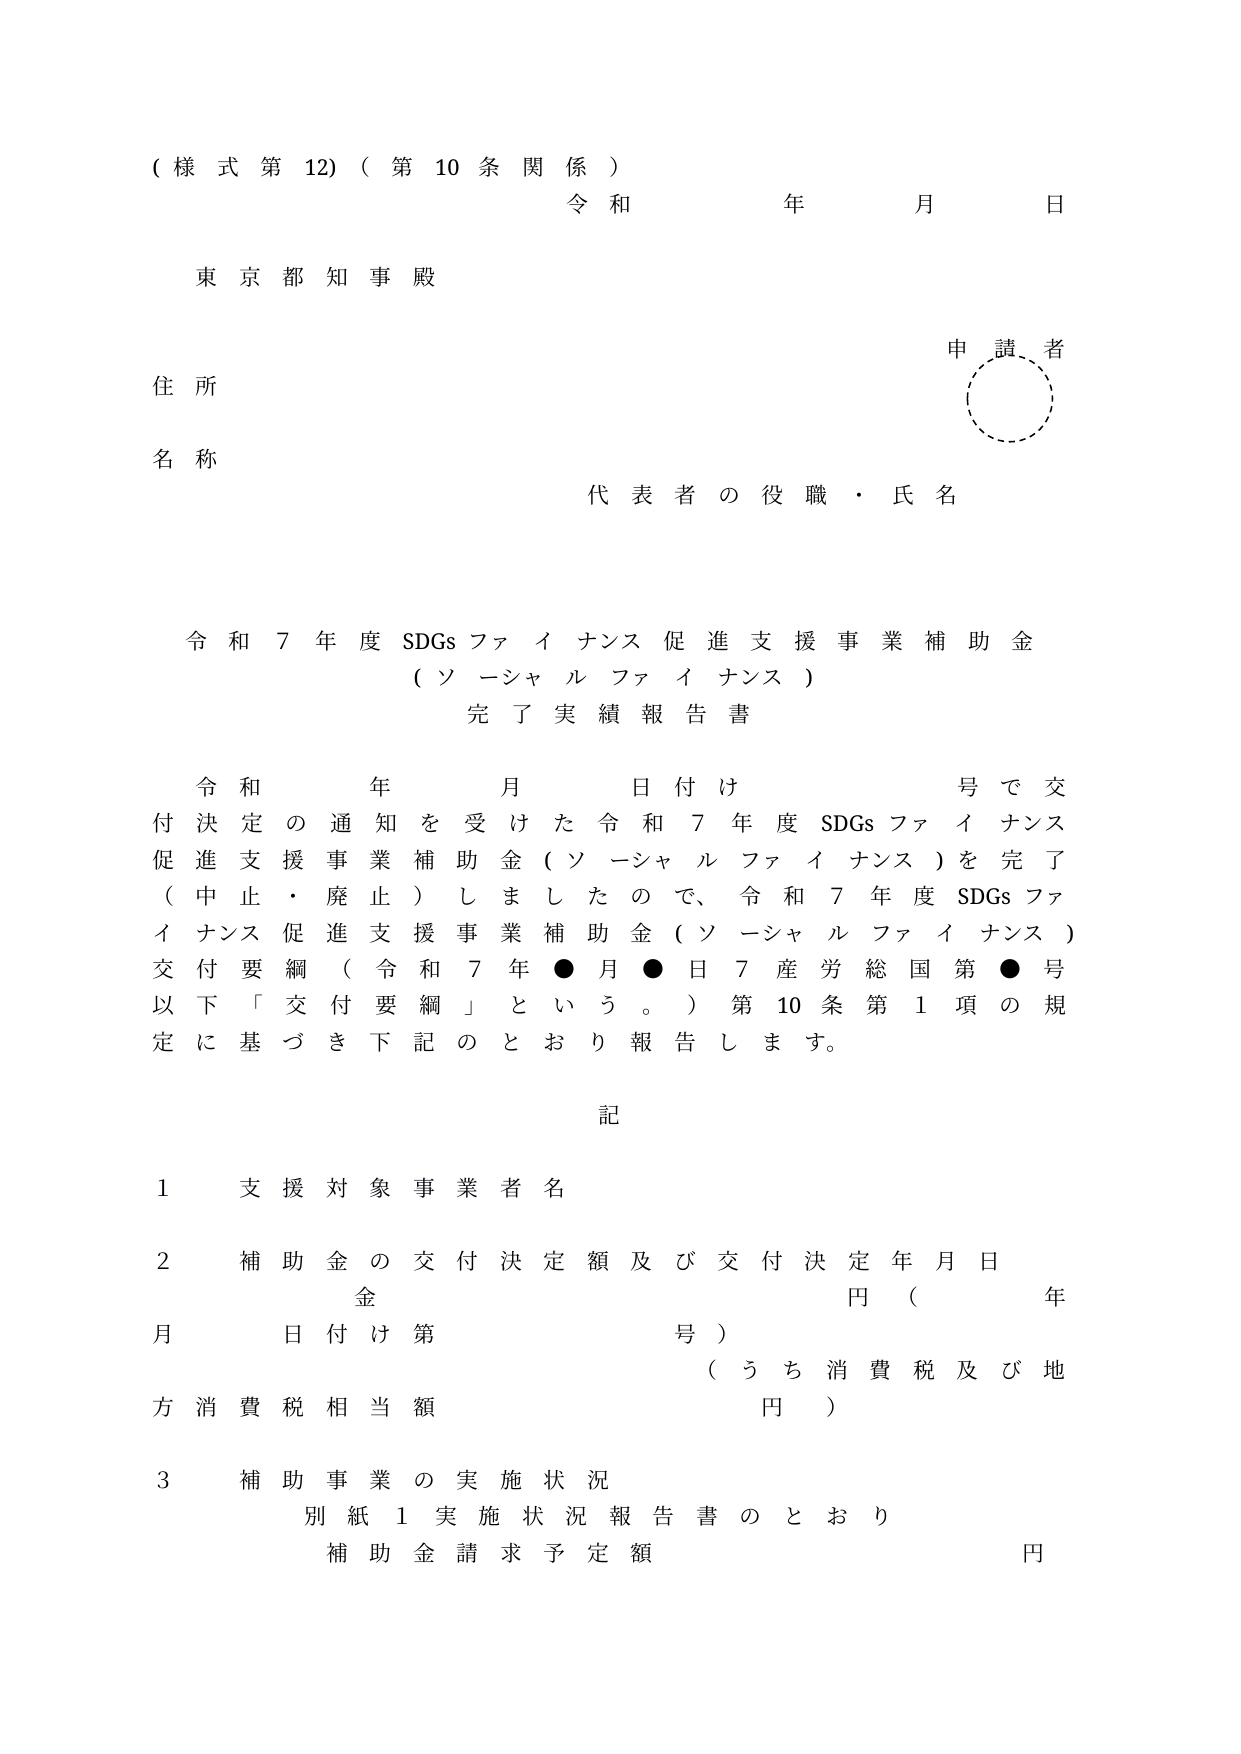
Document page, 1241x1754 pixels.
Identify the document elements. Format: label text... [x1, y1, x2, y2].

text １ 支援対象事業者名 [152, 1169, 1088, 1205]
text 完了実績報告書 [152, 695, 1088, 731]
text 申請者 住所 [152, 330, 1088, 403]
text 令和７年度SDGsファイナンス促進支援事業補助金(ソーシャルファイナンス) [152, 622, 1088, 695]
text 別紙１実施状況報告書のとおり [152, 1497, 1088, 1533]
text 令和 年 月 日付け 号で交付決定の通知を受けた令和７年度SDGsファイナンス促進支援事業補助金(ソーシャルファイナンス)を完了（中止・廃止）しましたので、令和７年度SDGsファイナンス促進支援事業補助金(ソーシャルファイナンス)交付要綱（令和７年●月●日７産労総国第●号。以下「交付要綱」という。）第10条第１項の規定に基づき下記のとおり報告します。 [152, 768, 1088, 1059]
text （うち消費税及び地方消費税相当額 円 ） [152, 1351, 1088, 1424]
text 補助金請求予定額 円 [152, 1533, 1088, 1570]
text 代表者の役職・氏名 [152, 476, 1088, 512]
text 東京都知事殿 [152, 257, 1088, 294]
text ３ 補助事業の実施状況 [152, 1460, 1088, 1497]
text ２ 補助金の交付決定額及び交付決定年月日 [152, 1242, 1088, 1278]
text 記 [152, 1096, 1088, 1132]
text 名称 [152, 403, 1088, 476]
text (様式第12)（第10条関係） [152, 148, 1088, 184]
text 令和 年 月 日 [152, 184, 1088, 221]
text 金 円（ 年 月 日付け第 号） [152, 1278, 1088, 1351]
